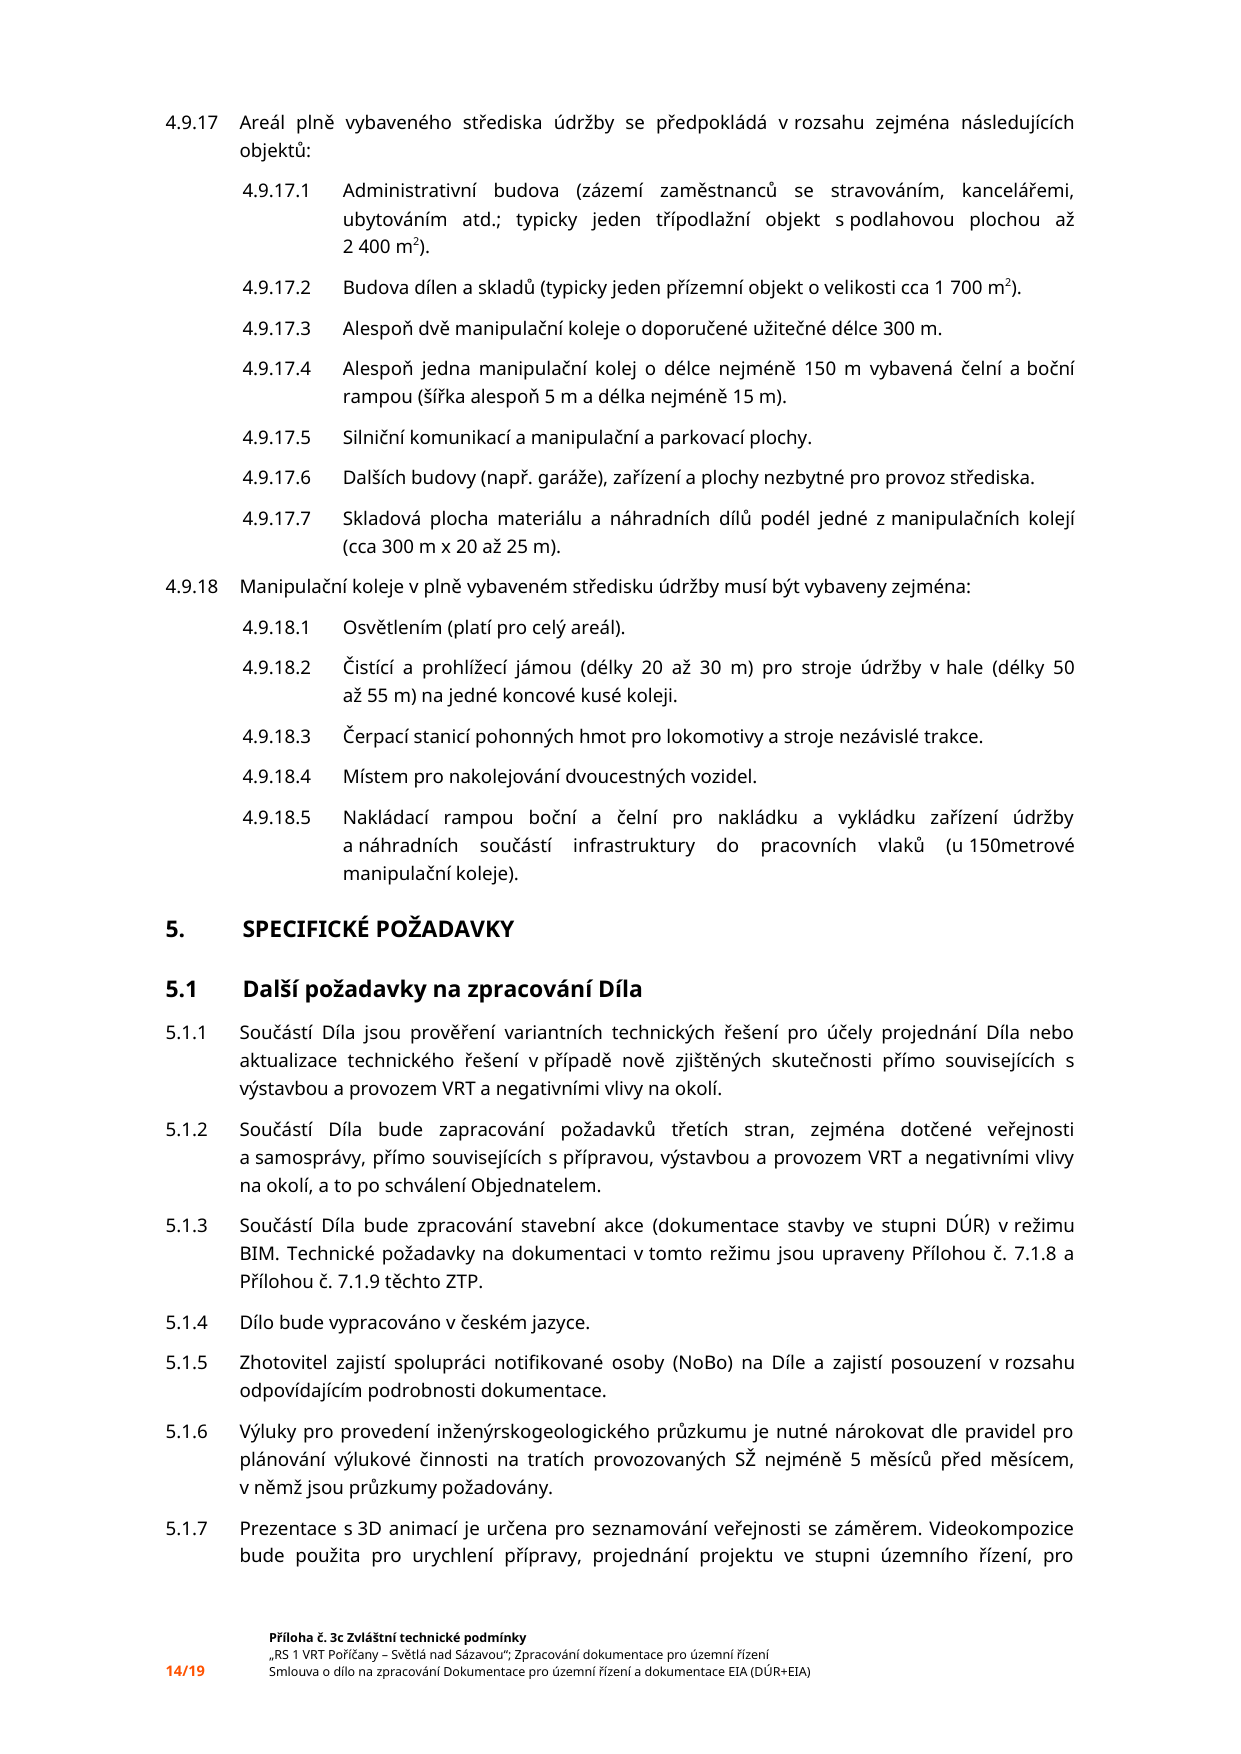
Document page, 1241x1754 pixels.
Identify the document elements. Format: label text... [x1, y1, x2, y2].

text Místem pro nakolejování dvoucestných vozidel. [242, 764, 1075, 789]
text Osvětlením (platí pro celý areál). [242, 614, 1075, 639]
text Alespoň jedna manipulační kolej o délce nejméně 150 m vybavená čelní a boční rampou (šířka alespoň 5 m a délka nejméně 15 m). [242, 355, 1075, 409]
text Součástí Díla bude zpracování stavební akce (dokumentace stavby ve stupni DÚR) v režimu BIM. Technické požadavky na dokumentaci v tomto režimu jsou upraveny Přílohou č. 7.1.8 a Přílohou č. 7.1.9 těchto ZTP. [165, 1213, 1075, 1294]
text SPECIFICKÉ POŽADAVKY [165, 913, 1075, 944]
text Administrativní budova (zázemí zaměstnanců se stravováním, kancelářemi, ubytováním atd.; typicky jeden třípodlažní objekt s podlahovou plochou až 2 400 m2). [242, 178, 1075, 259]
text Dalších budovy (např. garáže), zařízení a plochy nezbytné pro provoz střediska. [242, 464, 1075, 490]
text Výluky pro provedení inženýrskogeologického průzkumu je nutné nárokovat dle pravidel pro plánování výlukové činnosti na tratích provozovaných SŽ nejméně 5 měsíců před měsícem, v němž jsou průzkumy požadovány. [165, 1418, 1075, 1500]
text Areál plně vybaveného střediska údržby se předpokládá v rozsahu zejména následujících objektů: [165, 109, 1075, 163]
text Zhotovitel zajistí spolupráci notifikované osoby (NoBo) na Díle a zajistí posouzení v rozsahu odpovídajícím podrobnosti dokumentace. [165, 1350, 1075, 1403]
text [165, 1515, 1075, 1568]
text Čerpací stanicí pohonných hmot pro lokomotivy a stroje nezávislé trakce. [242, 723, 1075, 749]
text Součástí Díla bude zapracování požadavků třetích stran, zejména dotčené veřejnosti a samosprávy, přímo souvisejících s přípravou, výstavbou a provozem VRT a negativními vlivy na okolí, a to po schválení Objednatelem. [165, 1116, 1075, 1198]
text Další požadavky na zpracování Díla [165, 973, 1075, 1004]
text Budova dílen a skladů (typicky jeden přízemní objekt o velikosti cca 1 700 m2). [242, 274, 1075, 300]
text Alespoň dvě manipulační koleje o doporučené užitečné délce 300 m. [242, 315, 1075, 340]
text Silniční komunikací a manipulační a parkovací plochy. [242, 424, 1075, 449]
text Dílo bude vypracováno v českém jazyce. [165, 1309, 1075, 1335]
text Skladová plocha materiálu a náhradních dílů podél jedné z manipulačních kolejí (cca 300 m x 20 až 25 m). [242, 505, 1075, 558]
text Manipulační koleje v plně vybaveném středisku údržby musí být vybaveny zejména: [165, 573, 1075, 599]
text Čistící a prohlížecí jámou (délky 20 až 30 m) pro stroje údržby v hale (délky 50 až 55 m) na jedné koncové kusé koleji. [242, 654, 1075, 708]
text Nakládací rampou boční a čelní pro nakládku a vykládku zařízení údržby a náhradních součástí infrastruktury do pracovních vlaků (u 150metrové manipulační koleje). [242, 804, 1075, 886]
text Součástí Díla jsou prověření variantních technických řešení pro účely projednání Díla nebo aktualizace technického řešení v případě nově zjištěných skutečnosti přímo souvisejících s výstavbou a provozem VRT a negativními vlivy na okolí. [165, 1019, 1075, 1101]
